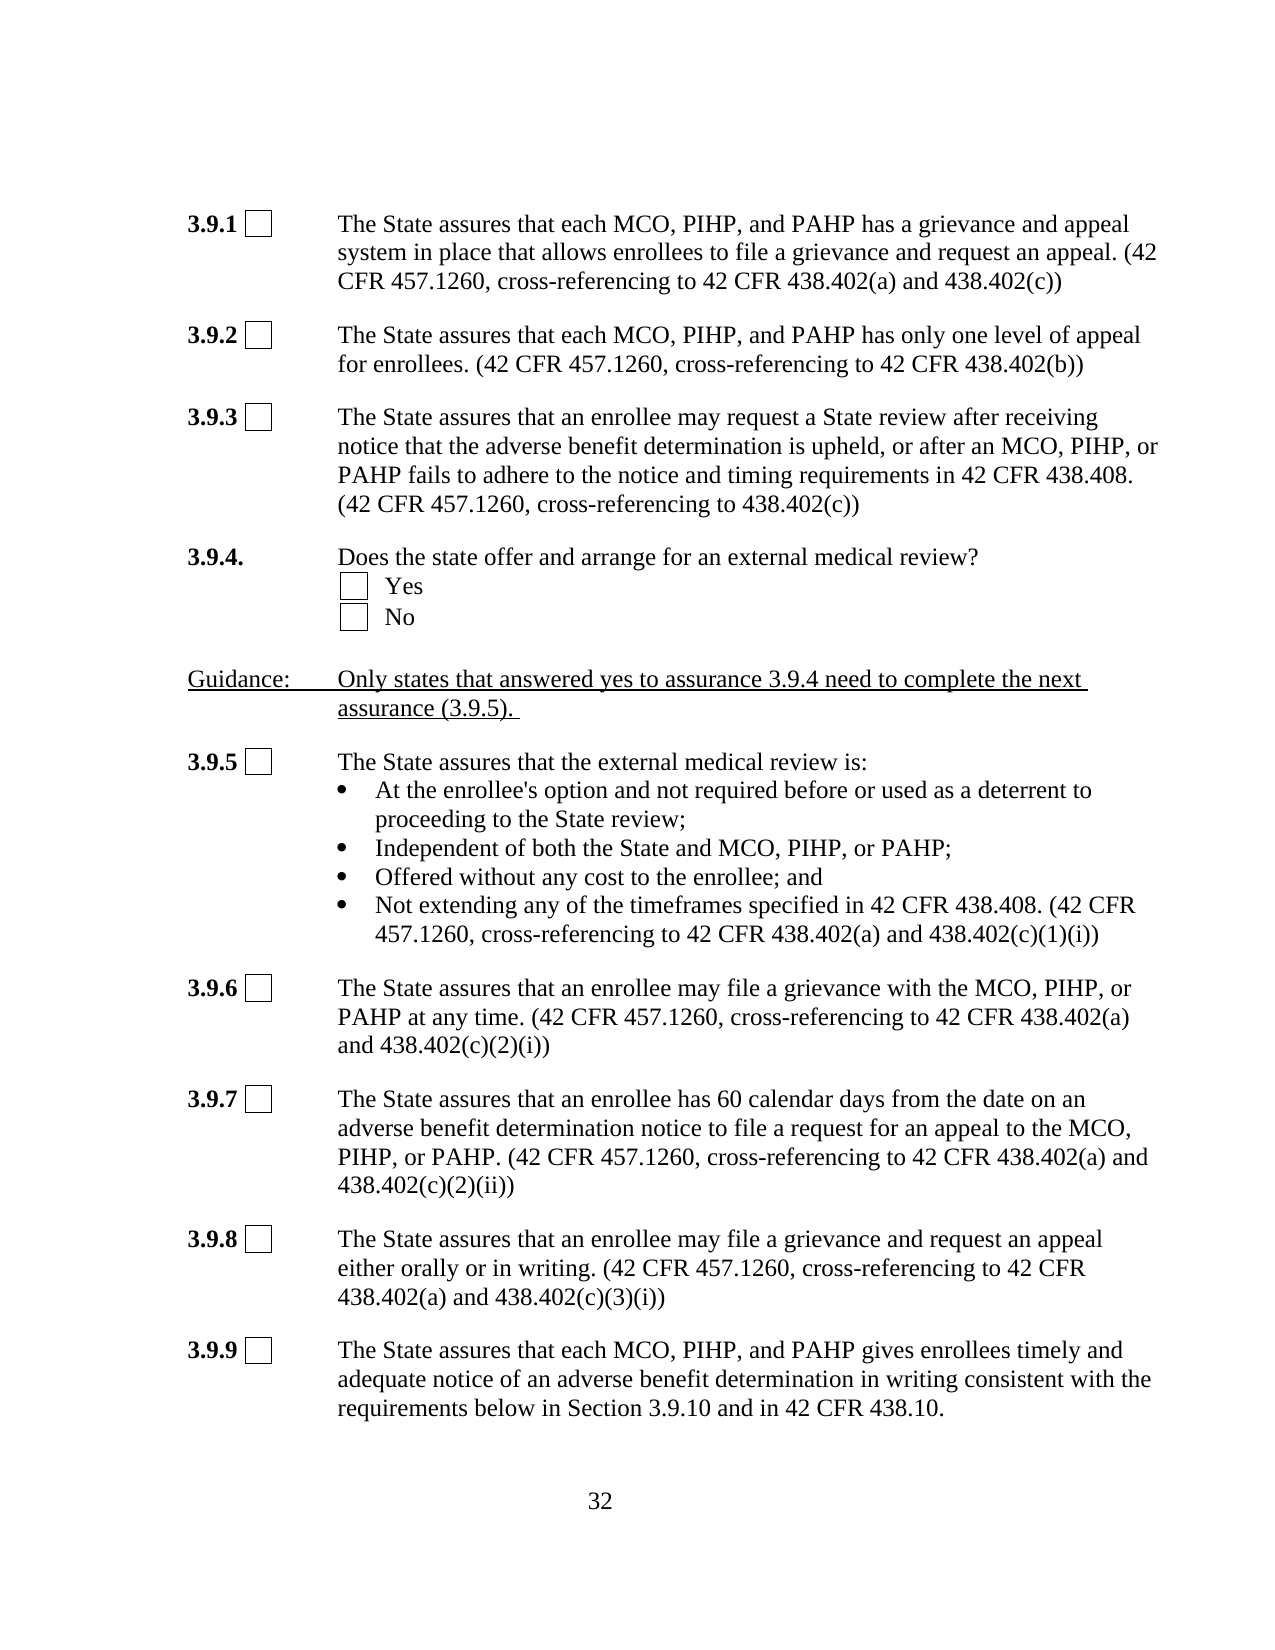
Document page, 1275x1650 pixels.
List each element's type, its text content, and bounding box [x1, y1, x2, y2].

text Guidance: Only states that answered yes to assurance 3.9.4 need to complete the next assurance (3.9.5). [187, 664, 1162, 722]
list Not extending any of the timeframes specified in 42 CFR 438.408. (42 CFR 457.1260, cross-referencing to 42 CFR 438.402(a) and 438.402(c)(1)(i)) [337, 891, 1162, 948]
subtitle 3.9.9 The State assures that each MCO, PIHP, and PAHP gives enrollees timely and adequate notice of an adverse benefit determination in writing consistent with the requirements below in Section 3.9.10 and in 42 CFR 438.10. [187, 1336, 1162, 1422]
subtitle 3.9.8 The State assures that an enrollee may file a grievance and request an appeal either orally or in writing. (42 CFR 457.1260, cross-referencing to 42 CFR 438.402(a) and 438.402(c)(3)(i)) [187, 1224, 1162, 1311]
text No [339, 602, 1162, 631]
subtitle 3.9.1 The State assures that each MCO, PIHP, and PAHP has a grievance and appeal system in place that allows enrollees to file a grievance and request an appeal. (42 CFR 457.1260, cross-referencing to 42 CFR 438.402(a) and 438.402(c)) [187, 209, 1162, 295]
text At the enrollee's option and not required before or used as a deterrent to proceeding to the State review; [337, 776, 1162, 833]
text Offered without any cost to the enrollee; and [337, 862, 1162, 891]
text Independent of both the State and MCO, PIHP, or PAHP; [337, 833, 1162, 862]
subtitle 3.9.7 The State assures that an enrollee has 60 calendar days from the date on an adverse benefit determination notice to file a request for an appeal to the MCO, PIHP, or PAHP. (42 CFR 457.1260, cross-referencing to 42 CFR 438.402(a) and 438.402(c)(2)(ii)) [187, 1084, 1162, 1199]
subtitle 3.9.3 The State assures that an enrollee may request a State review after receiving notice that the adverse benefit determination is upheld, or after an MCO, PIHP, or PAHP fails to adhere to the notice and timing requirements in 42 CFR 438.408. (42 CFR 457.1260, cross-referencing to 438.402(c)) [187, 402, 1162, 517]
subtitle 3.9.4. Does the state offer and arrange for an external medical review? [187, 542, 1162, 571]
text Yes [339, 571, 1162, 600]
subtitle 3.9.6 The State assures that an enrollee may file a grievance with the MCO, PIHP, or PAHP at any time. (42 CFR 457.1260, cross-referencing to 42 CFR 438.402(a) and 438.402(c)(2)(i)) [187, 973, 1162, 1059]
subtitle 3.9.5 The State assures that the external medical review is: [187, 747, 1162, 776]
subtitle 3.9.2 The State assures that each MCO, PIHP, and PAHP has only one level of appeal for enrollees. (42 CFR 457.1260, cross-referencing to 42 CFR 438.402(b)) [187, 320, 1162, 377]
